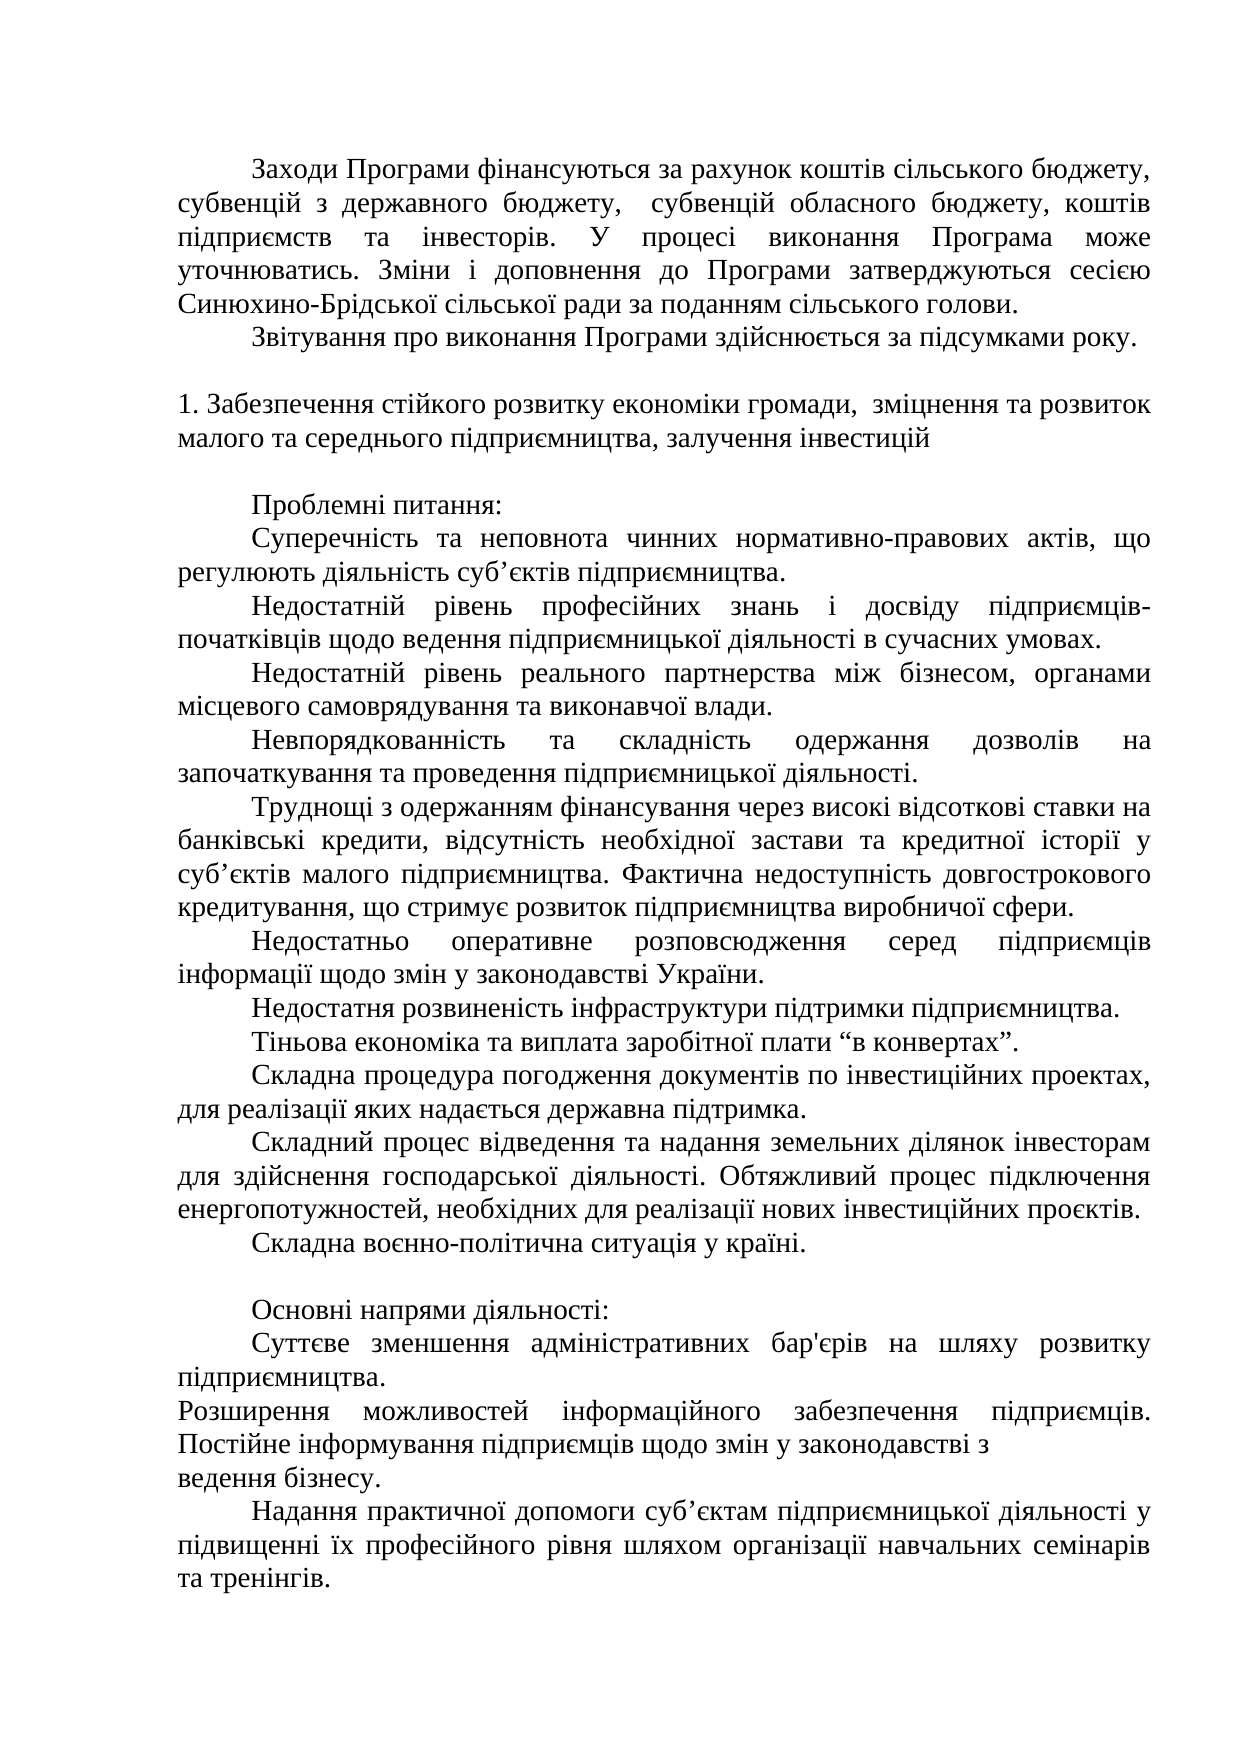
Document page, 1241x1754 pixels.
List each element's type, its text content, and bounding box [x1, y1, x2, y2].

text Заходи Програми фінансуються за рахунок коштів сільського бюджету, субвенцій з державного бюджету, субвенцій обласного бюджету, коштів підприємств та інвесторів. У процесі виконання Програма може уточнюватись. Зміни і доповнення до Програми затверджуються сесією Синюхино-Брідської сільської ради за поданням сільського голови. [177, 152, 1152, 319]
text Недостатня розвиненість інфраструктури підтримки підприємництва. [177, 990, 1152, 1024]
text Проблемні питання: [177, 487, 1152, 521]
text ведення бізнесу. [177, 1460, 1152, 1493]
text Труднощі з одержанням фінансування через високі відсоткові ставки на банківські кредити, відсутність необхідної застави та кредитної історії у суб’єктів малого підприємництва. Фактична недоступність довгострокового кредитування, що стримує розвиток підприємництва виробничої сфери. [177, 789, 1152, 923]
text Звітування про виконання Програми здійснюється за підсумками року. [177, 319, 1152, 353]
text Складна воєнно-політична ситуація у країні. [177, 1225, 1152, 1258]
text Невпорядкованність та складність одержання дозволів на започаткування та проведення підприємницької діяльності. [177, 722, 1152, 789]
text Надання практичної допомоги суб’єктам підприємницької діяльності у підвищенні їх професійного рівня шляхом організації навчальних семінарів та тренінгів. [177, 1493, 1152, 1594]
text Основні напрями діяльності: [177, 1292, 1152, 1326]
text Складна процедура погодження документів по інвестиційних проектах, для реалізації яких надається державна підтримка. [177, 1057, 1152, 1124]
text Суперечність та неповнота чинних нормативно-правових актів, що регулюють діяльність суб’єктів підприємництва. [177, 521, 1152, 588]
text Суттєве зменшення адміністративних бар'єрів на шляху розвитку підприємництва. [177, 1326, 1152, 1393]
text Недостатній рівень професійних знань і досвіду підприємців-початківців щодо ведення підприємницької діяльності в сучасних умовах. [177, 588, 1152, 655]
text Тіньова економіка та виплата заробітної плати “в конвертах”. [177, 1024, 1152, 1057]
text Недостатньо оперативне розповсюдження серед підприємців інформації щодо змін у законодавстві України. [177, 923, 1152, 990]
text Складний процес відведення та надання земельних ділянок інвесторам для здійснення господарської діяльності. Обтяжливий процес підключення енергопотужностей, необхідних для реалізації нових інвестиційних проєктів. [177, 1124, 1152, 1225]
text Розширення можливостей інформаційного забезпечення підприємців. Постійне інформування підприємців щодо змін у законодавстві з [177, 1393, 1152, 1460]
text Недостатній рівень реального партнерства між бізнесом, органами місцевого самоврядування та виконавчої влади. [177, 655, 1152, 722]
text 1. Забезпечення стійкого розвитку економіки громади, зміцнення та розвиток малого та середнього підприємництва, залучення інвестицій [177, 386, 1152, 453]
